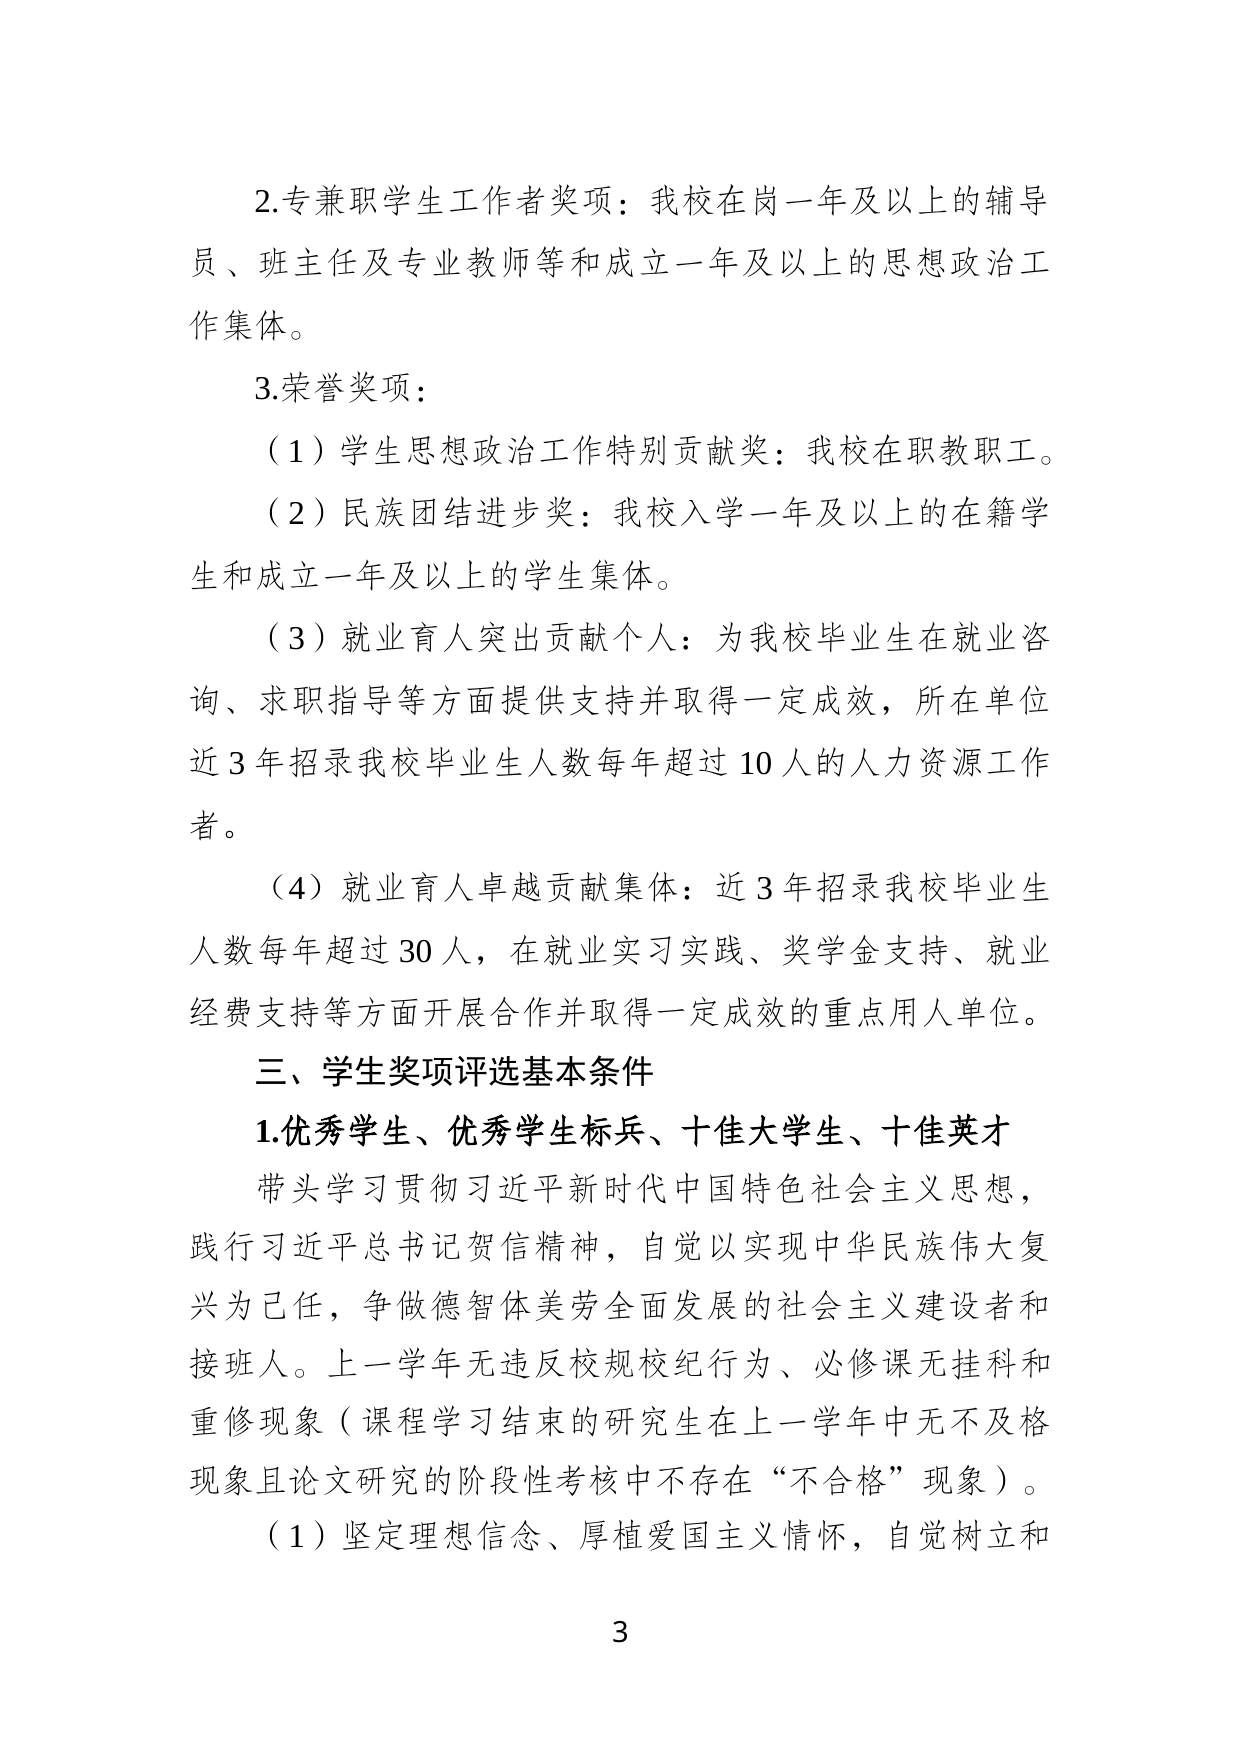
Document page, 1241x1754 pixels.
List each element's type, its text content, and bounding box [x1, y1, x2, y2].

text 带头学习贯彻习近平新时代中国特色社会主义思想，践行习近平总书记贺信精神，自觉以实现中华民族伟大复兴为己任，争做德智体美劳全面发展的社会主义建设者和接班人。上一学年无违反校规校纪行为、必修课无挂科和重修现象（课程学习结束的研究生在上一学年中无不及格现象且论文研究的阶段性考核中不存在“不合格”现象）。 [187, 1154, 1053, 1504]
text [187, 1504, 1053, 1569]
text （1）学生思想政治工作特别贡献奖：我校在职教职工。 [187, 412, 1053, 474]
text （3）就业育人突出贡献个人：为我校毕业生在就业咨询、求职指导等方面提供支持并取得一定成效，所在单位近3年招录我校毕业生人数每年超过10人的人力资源工作者。 [187, 599, 1053, 849]
text 1.优秀学生、优秀学生标兵、十佳大学生、十佳英才 [187, 1095, 1053, 1154]
text 2.专兼职学生工作者奖项：我校在岗一年及以上的辅导员、班主任及专业教师等和成立一年及以上的思想政治工作集体。 [187, 162, 1053, 349]
text 三、学生奖项评选基本条件 [187, 1037, 1053, 1095]
text （4）就业育人卓越贡献集体：近3年招录我校毕业生人数每年超过30人，在就业实习实践、奖学金支持、就业经费支持等方面开展合作并取得一定成效的重点用人单位。 [187, 849, 1053, 1037]
text （2）民族团结进步奖：我校入学一年及以上的在籍学生和成立一年及以上的学生集体。 [187, 474, 1053, 599]
text 3.荣誉奖项： [187, 349, 1053, 412]
